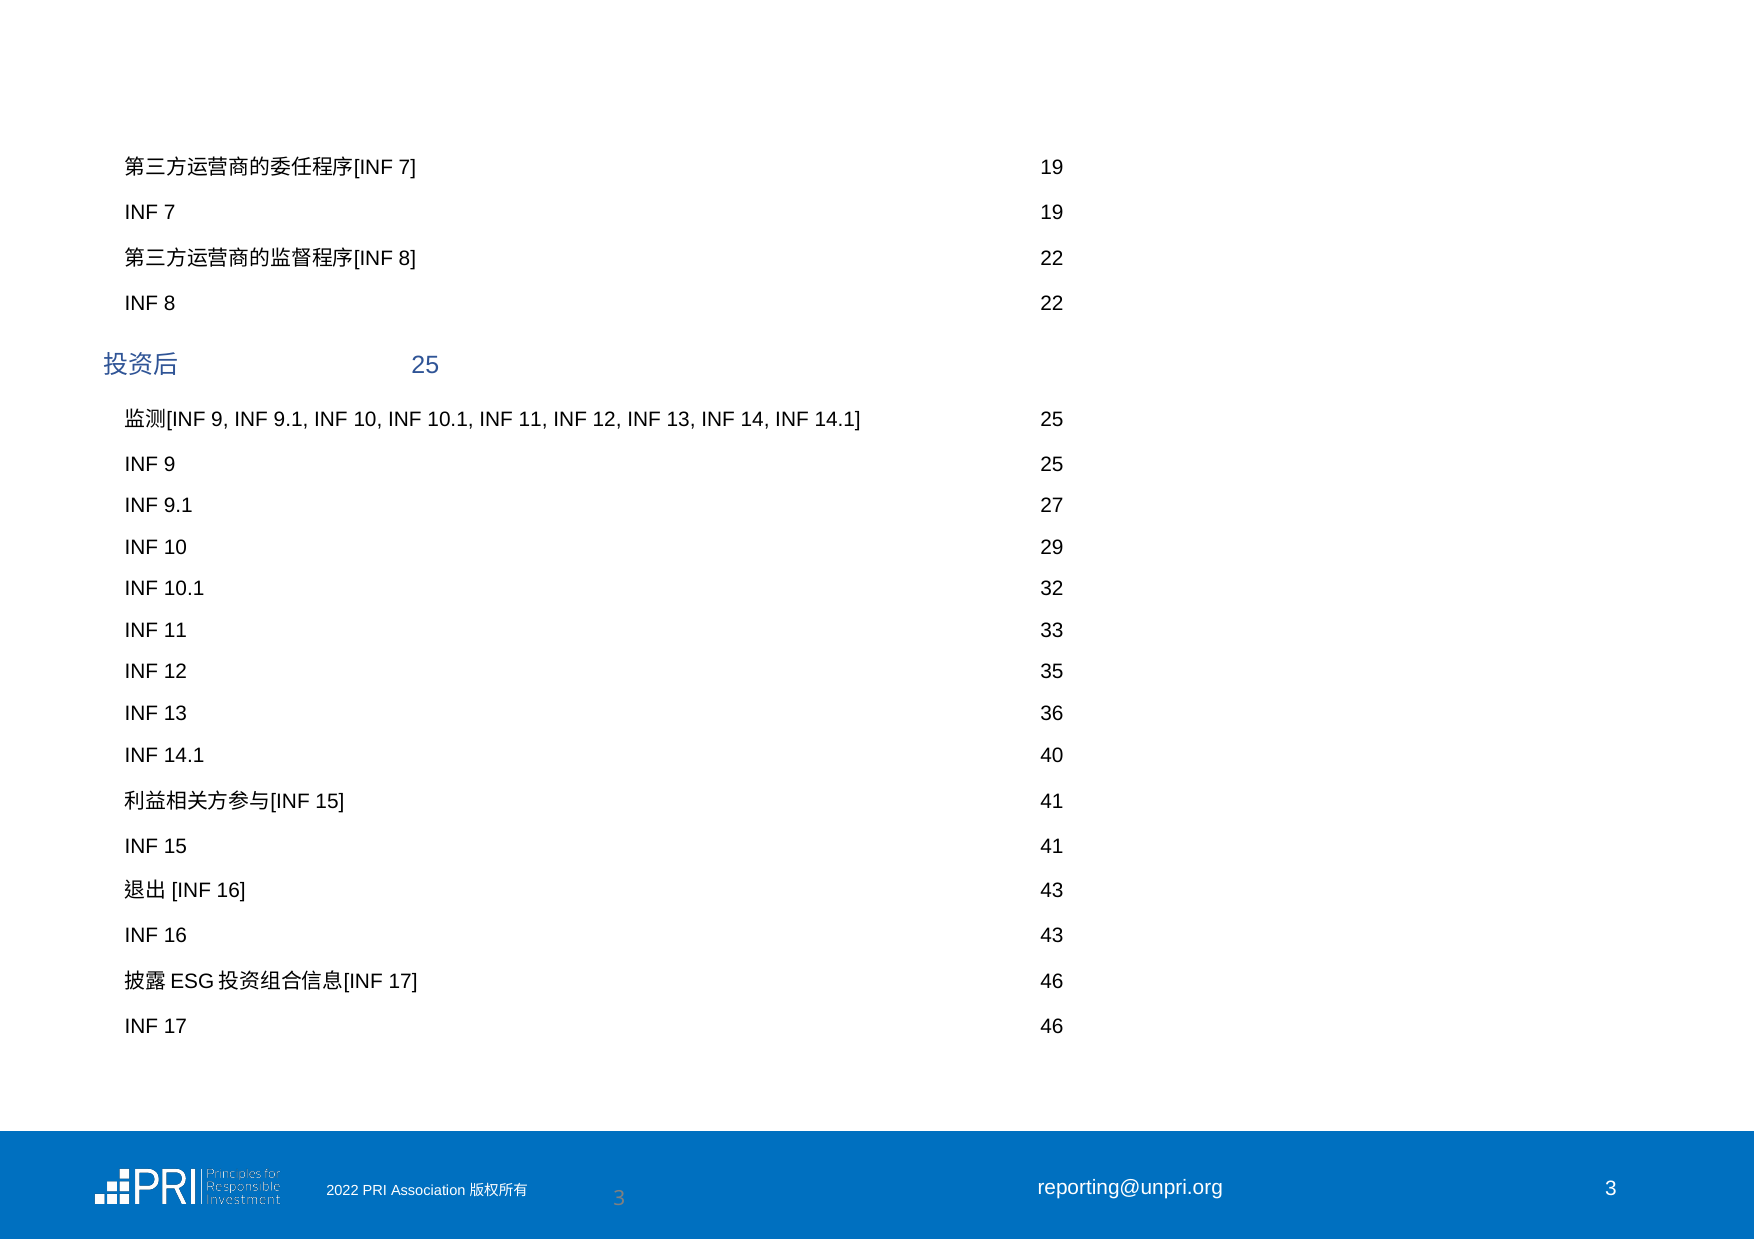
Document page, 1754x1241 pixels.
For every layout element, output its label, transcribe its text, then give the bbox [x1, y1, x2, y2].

text INF 9 25 [124, 451, 1650, 475]
text 退出 [INF 16] 43 [124, 875, 1650, 904]
text 利益相关方参与[INF 15] 41 [124, 784, 1650, 814]
text INF 11 33 [124, 618, 1650, 642]
picture [92, 1166, 282, 1207]
text INF 17 46 [124, 1014, 1650, 1038]
text 投资后 25 [103, 347, 1650, 381]
text INF 12 35 [124, 659, 1650, 683]
text INF 10.1 32 [124, 576, 1650, 600]
text INF 14.1 40 [124, 742, 1650, 766]
text INF 10 29 [124, 534, 1650, 558]
text INF 13 36 [124, 701, 1650, 725]
text 第三方运营商的委任程序[INF 7] 19 [124, 150, 1650, 180]
text INF 9.1 27 [124, 493, 1650, 517]
text 第三方运营商的监督程序[INF 8] 22 [124, 241, 1650, 271]
text INF 8 22 [124, 291, 1650, 315]
text INF 16 43 [124, 922, 1650, 946]
text INF 15 41 [124, 834, 1650, 858]
text 监测[INF 9, INF 9.1, INF 10, INF 10.1, INF 11, INF 12, INF 13, INF 14, INF 14.1] 25 [124, 402, 1650, 432]
text INF 7 19 [124, 200, 1650, 224]
text 披露ESG投资组合信息[INF 17] 46 [124, 964, 1650, 994]
